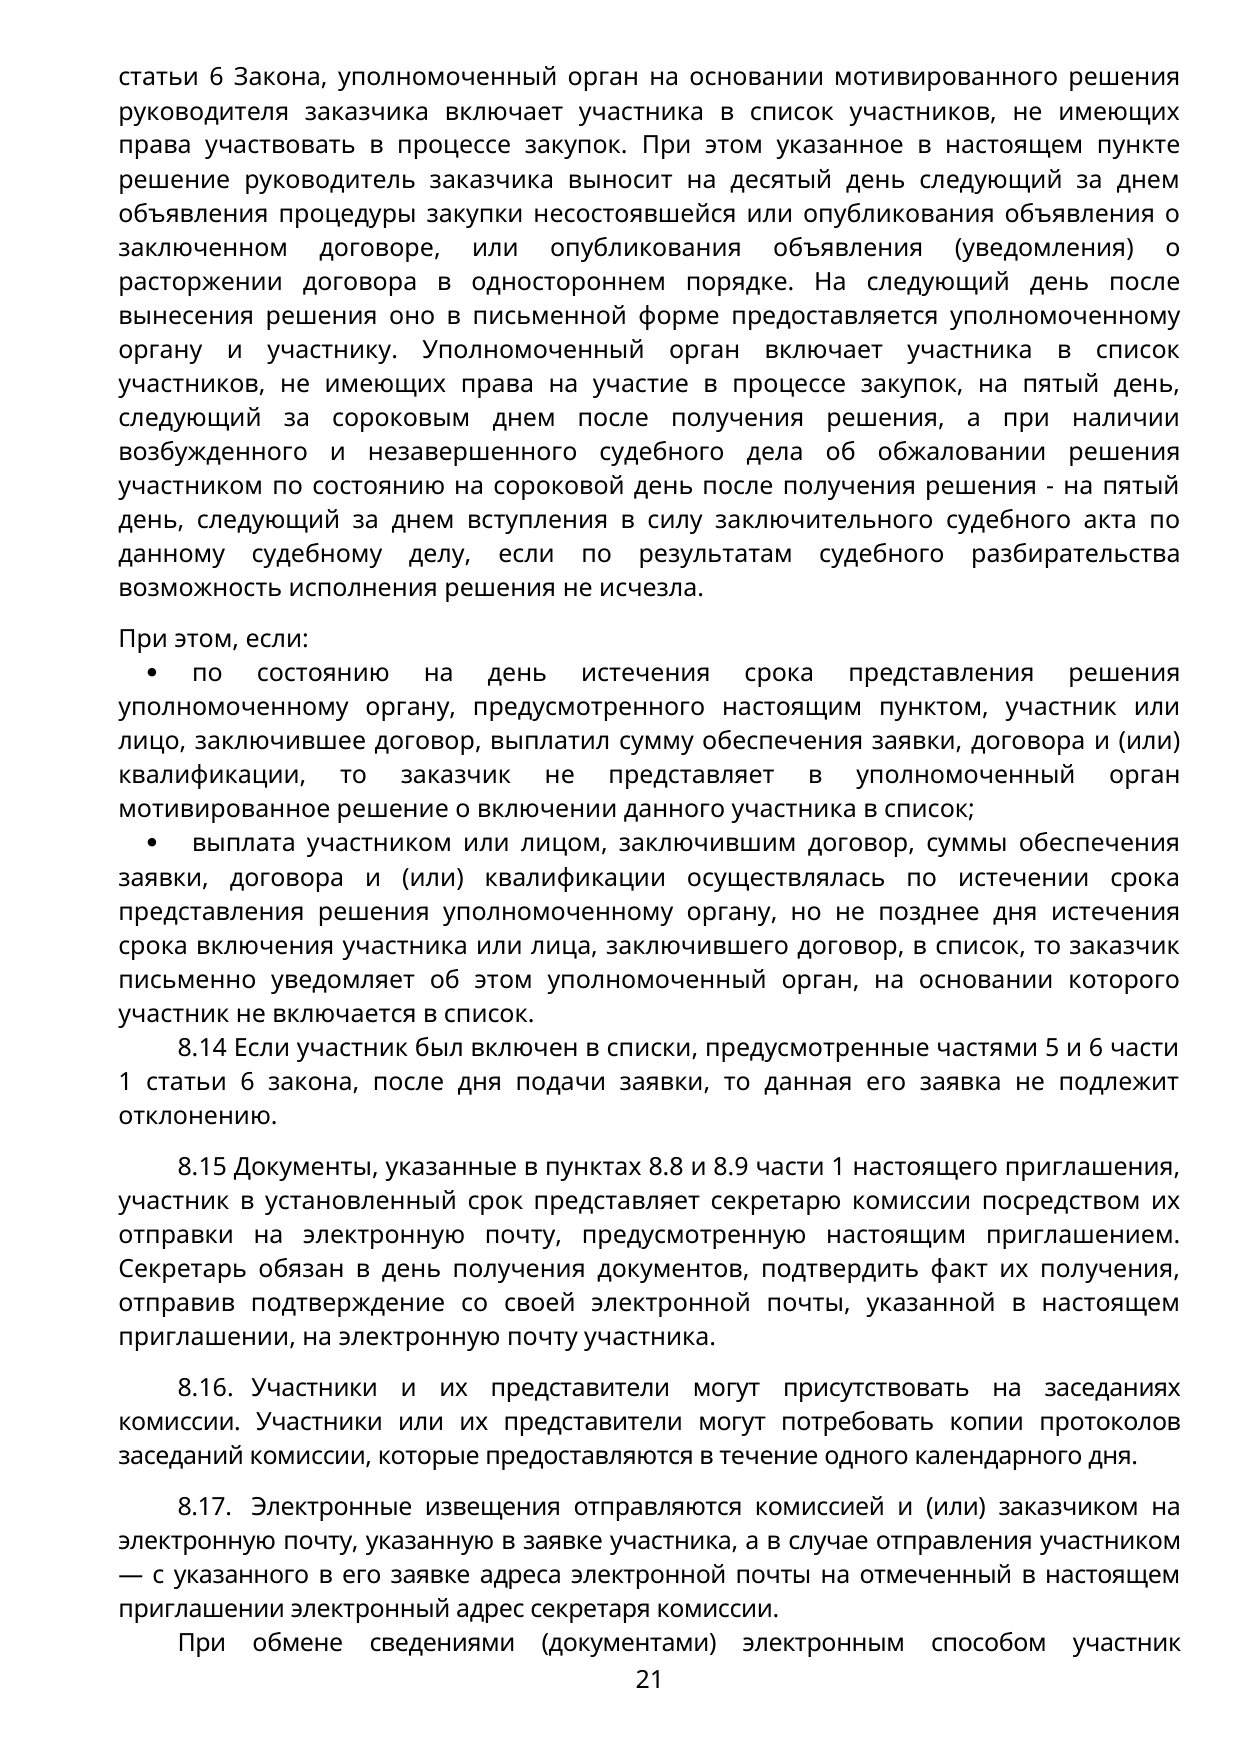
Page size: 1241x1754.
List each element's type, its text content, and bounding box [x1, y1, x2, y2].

list выплата участником или лицом, заключившим договор, суммы обеспечения заявки, договора и (или) квалификации осуществлялась по истечении срока представления решения уполномоченному органу, но не позднее дня истечения срока включения участника или лица, заключившего договор, в список, то заказчик письменно уведомляет об этом уполномоченный орган, на основании которого участник не включается в список. [118, 825, 1181, 1029]
text 8.14 Если участник был включен в списки, предусмотренные частями 5 и 6 части 1 статьи 6 закона, после дня подачи заявки, то данная его заявка не подлежит отклонению. [118, 1029, 1181, 1132]
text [118, 59, 1181, 604]
text 8.17. Электронные извещения отправляются комиссией и (или) заказчиком на электронную почту, указанную в заявке участника, а в случае отправления участником — с указанного в его заявке адреса электронной почты на отмеченный в настоящем приглашении электронный адрес секретаря комиссии. [118, 1488, 1181, 1624]
list по состоянию на день истечения срока представления решения уполномоченному органу, предусмотренного настоящим пунктом, участник или лицо, заключившее договор, выплатил сумму обеспечения заявки, договора и (или) квалификации, то заказчик не представляет в уполномоченный орган мотивированное решение о включении данного участника в список; [118, 655, 1181, 825]
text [118, 1624, 1181, 1658]
text При этом, если: [118, 621, 1181, 655]
text 8.15 Документы, указанные в пунктах 8.8 и 8.9 части 1 настоящего приглашения, участник в установленный срок представляет секретарю комиссии посредством их отправки на электронную почту, предусмотренную настоящим приглашением. Секретарь обязан в день получения документов, подтвердить факт их получения, отправив подтверждение со своей электронной почты, указанной в настоящем приглашении, на электронную почту участника. [118, 1148, 1181, 1353]
text 8.16. Участники и их представители могут присутствовать на заседаниях комиссии. Участники или их представители могут потребовать копии протоколов заседаний комиссии, которые предоставляются в течение одного календарного дня. [118, 1369, 1181, 1472]
